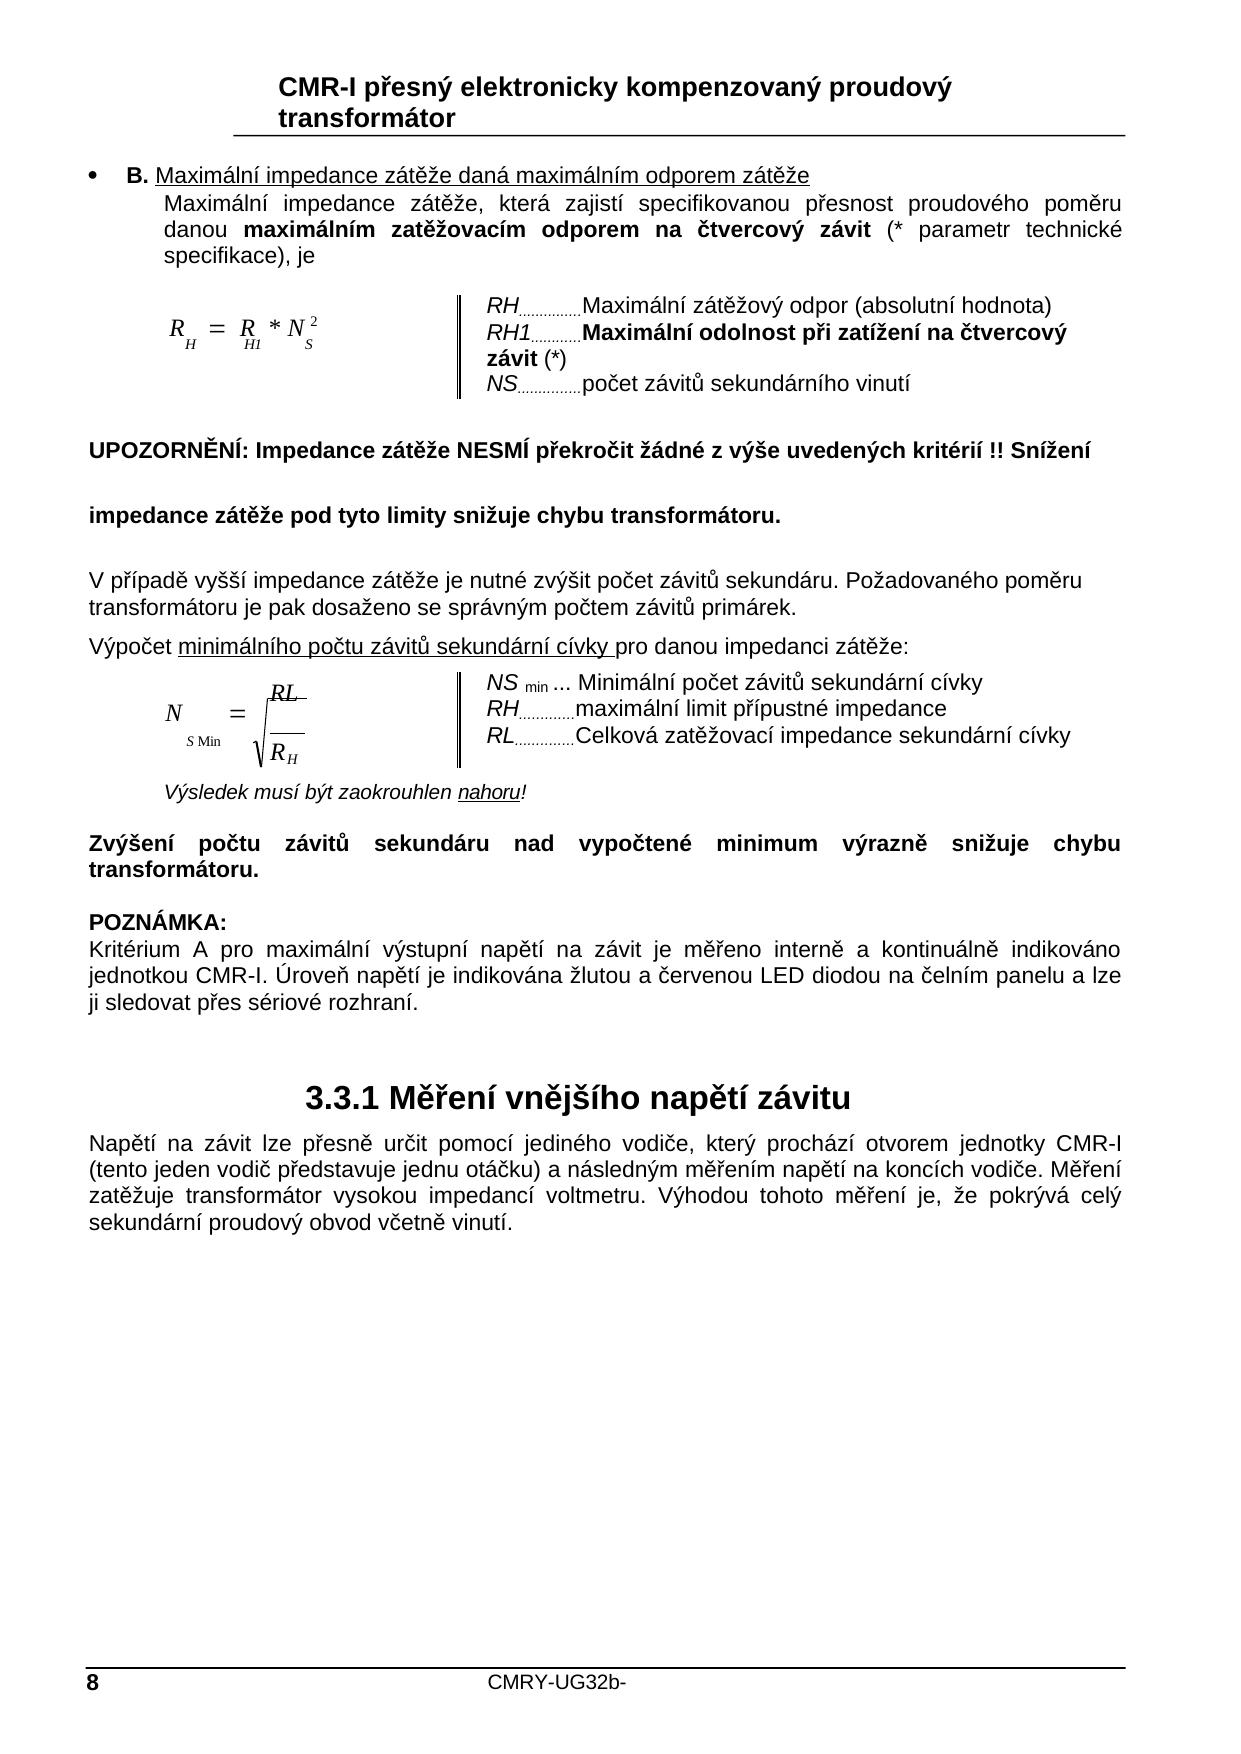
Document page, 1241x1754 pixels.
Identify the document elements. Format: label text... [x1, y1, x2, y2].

text Výsledek musí být zaokrouhlen nahoru! [164, 779, 1194, 803]
subtitle POZNÁMKA: [89, 909, 1194, 936]
subtitle UPOZORNĚNÍ: Impedance zátěže NESMÍ překročit žádné z výše uvedených kritérií !! Snížení impedance zátěže pod tyto limity snižuje chybu transformátoru. [89, 437, 1148, 528]
list B. Maximální impedance zátěže daná maximálním odporem zátěže [89, 162, 1194, 189]
text Napětí na závit lze přesně určit pomocí jediného vodiče, který prochází otvorem jednotky CMR-I (tento jeden vodič představuje jednu otáčku) a následným měřením napětí na koncích vodiče. Měření zatěžuje transformátor vysokou impedancí voltmetru. Výhodou tohoto měření je, že pokrývá celý sekundární proudový obvod včetně vinutí. [89, 1129, 1123, 1235]
table_header RH Maximální zátěžový odpor (absolutní hodnota) RH1 Maximální odolnost při zatížení na čtvercový závit (*) NS počet závitů sekundárního vinutí [461, 295, 1119, 399]
text Maximální impedance zátěže, která zajistí specifikovanou přesnost proudového poměru danou maximálním zatěžovacím odporem na čtvercový závit (* parametr technické specifikace), je [164, 189, 1123, 269]
table_header N  RL S Min R H [164, 672, 457, 768]
subtitle Měření vnějšího napětí závitu [305, 1078, 1194, 1117]
table_header R  R * N 2 H H1 S [164, 295, 457, 399]
table_header NS min ... Minimální počet závitů sekundární cívky RH maximální limit přípustné impedance RL Celková zatěžovací impedance sekundární cívky [461, 672, 1085, 768]
subtitle Zvýšení počtu závitů sekundáru nad vypočtené minimum výrazně snižuje chybu transformátoru. [89, 830, 1122, 883]
text Výpočet minimálního počtu závitů sekundární cívky pro danou impedanci zátěže: [89, 633, 1194, 659]
text V případě vyšší impedance zátěže je nutné zvýšit počet závitů sekundáru. Požadovaného poměru transformátoru je pak dosaženo se správným počtem závitů primárek. [89, 567, 1148, 620]
text Kritérium A pro maximální výstupní napětí na závit je měřeno interně a kontinuálně indikováno jednotkou CMR-I. Úroveň napětí je indikována žlutou a červenou LED diodou na čelním panelu a lze ji sledovat přes sériové rozhraní. [89, 936, 1123, 1015]
